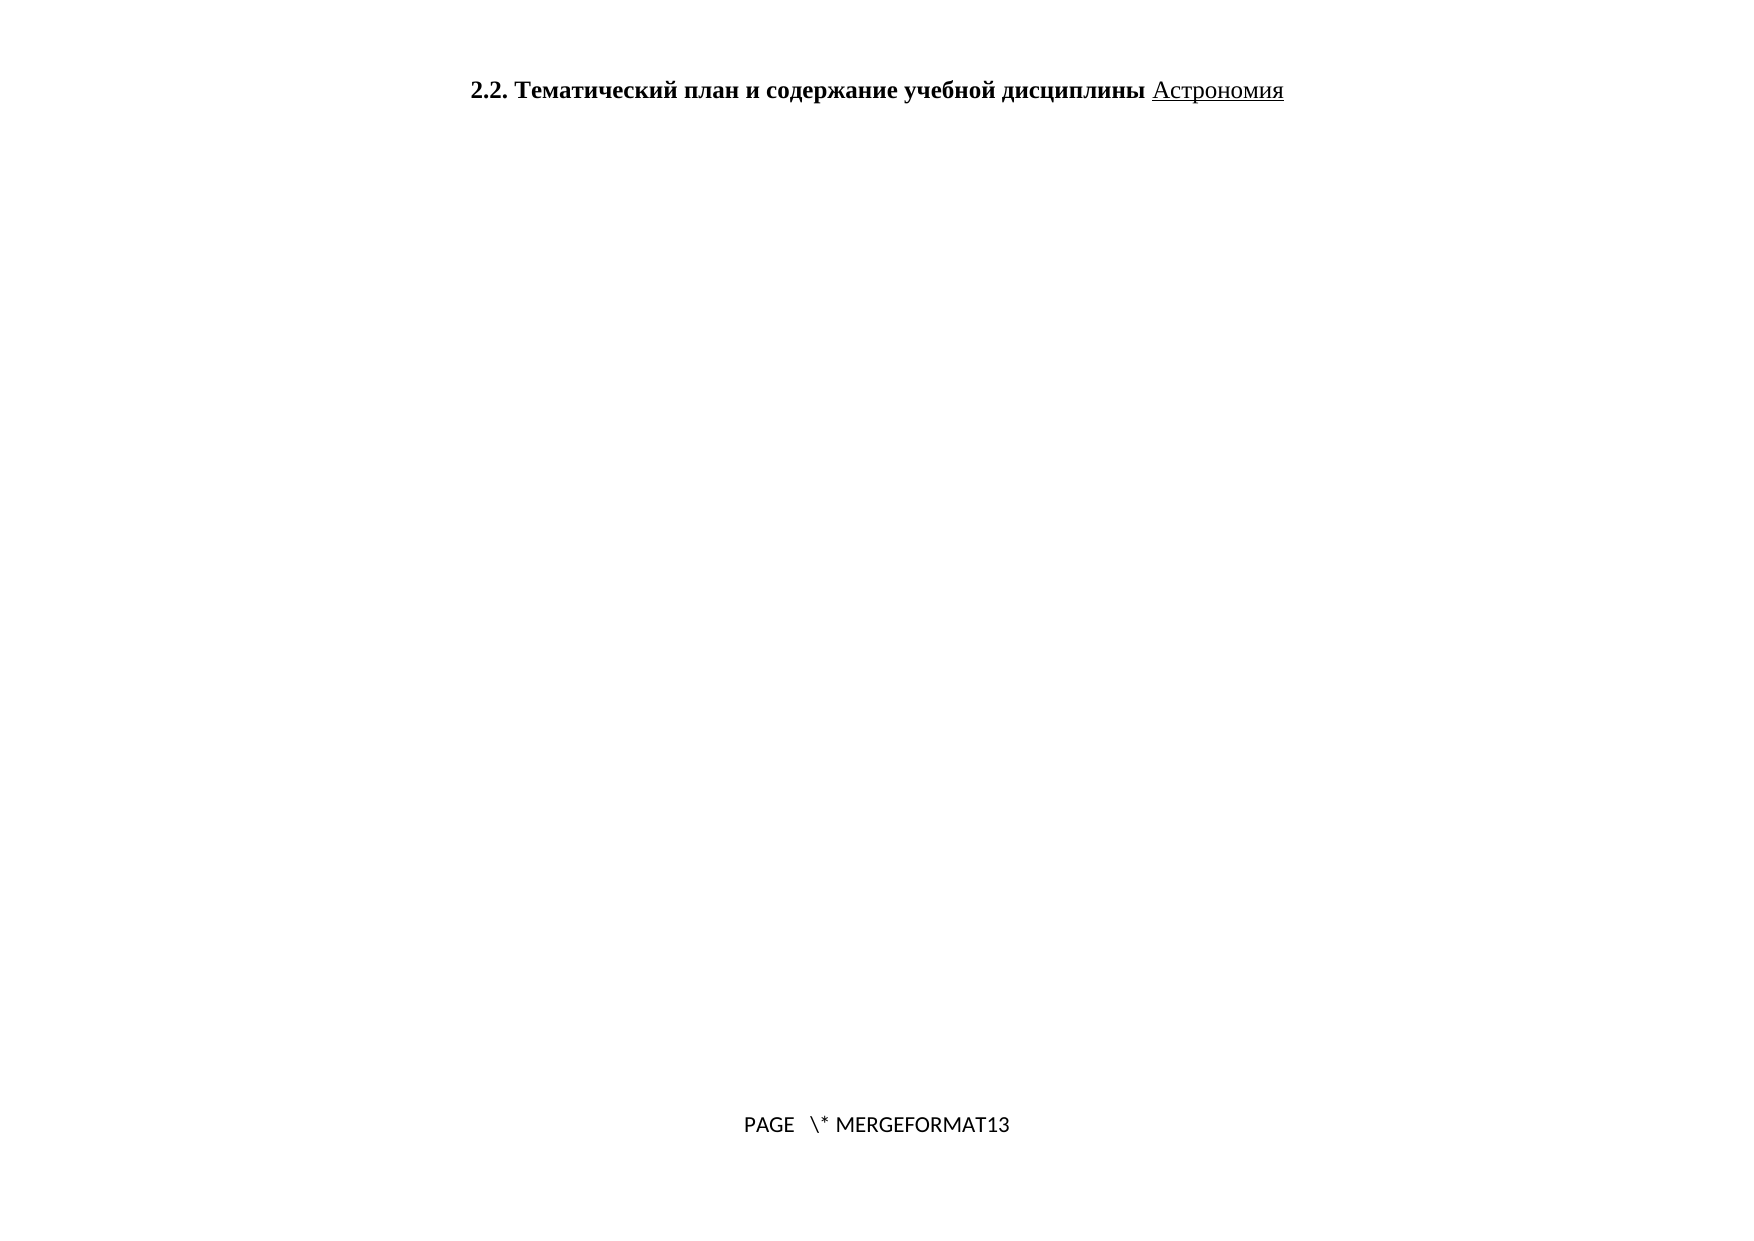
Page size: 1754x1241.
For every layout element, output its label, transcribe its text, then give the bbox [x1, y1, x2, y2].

text 2.2. Тематический план и содержание учебной дисциплины Астрономия [75, 75, 1679, 104]
